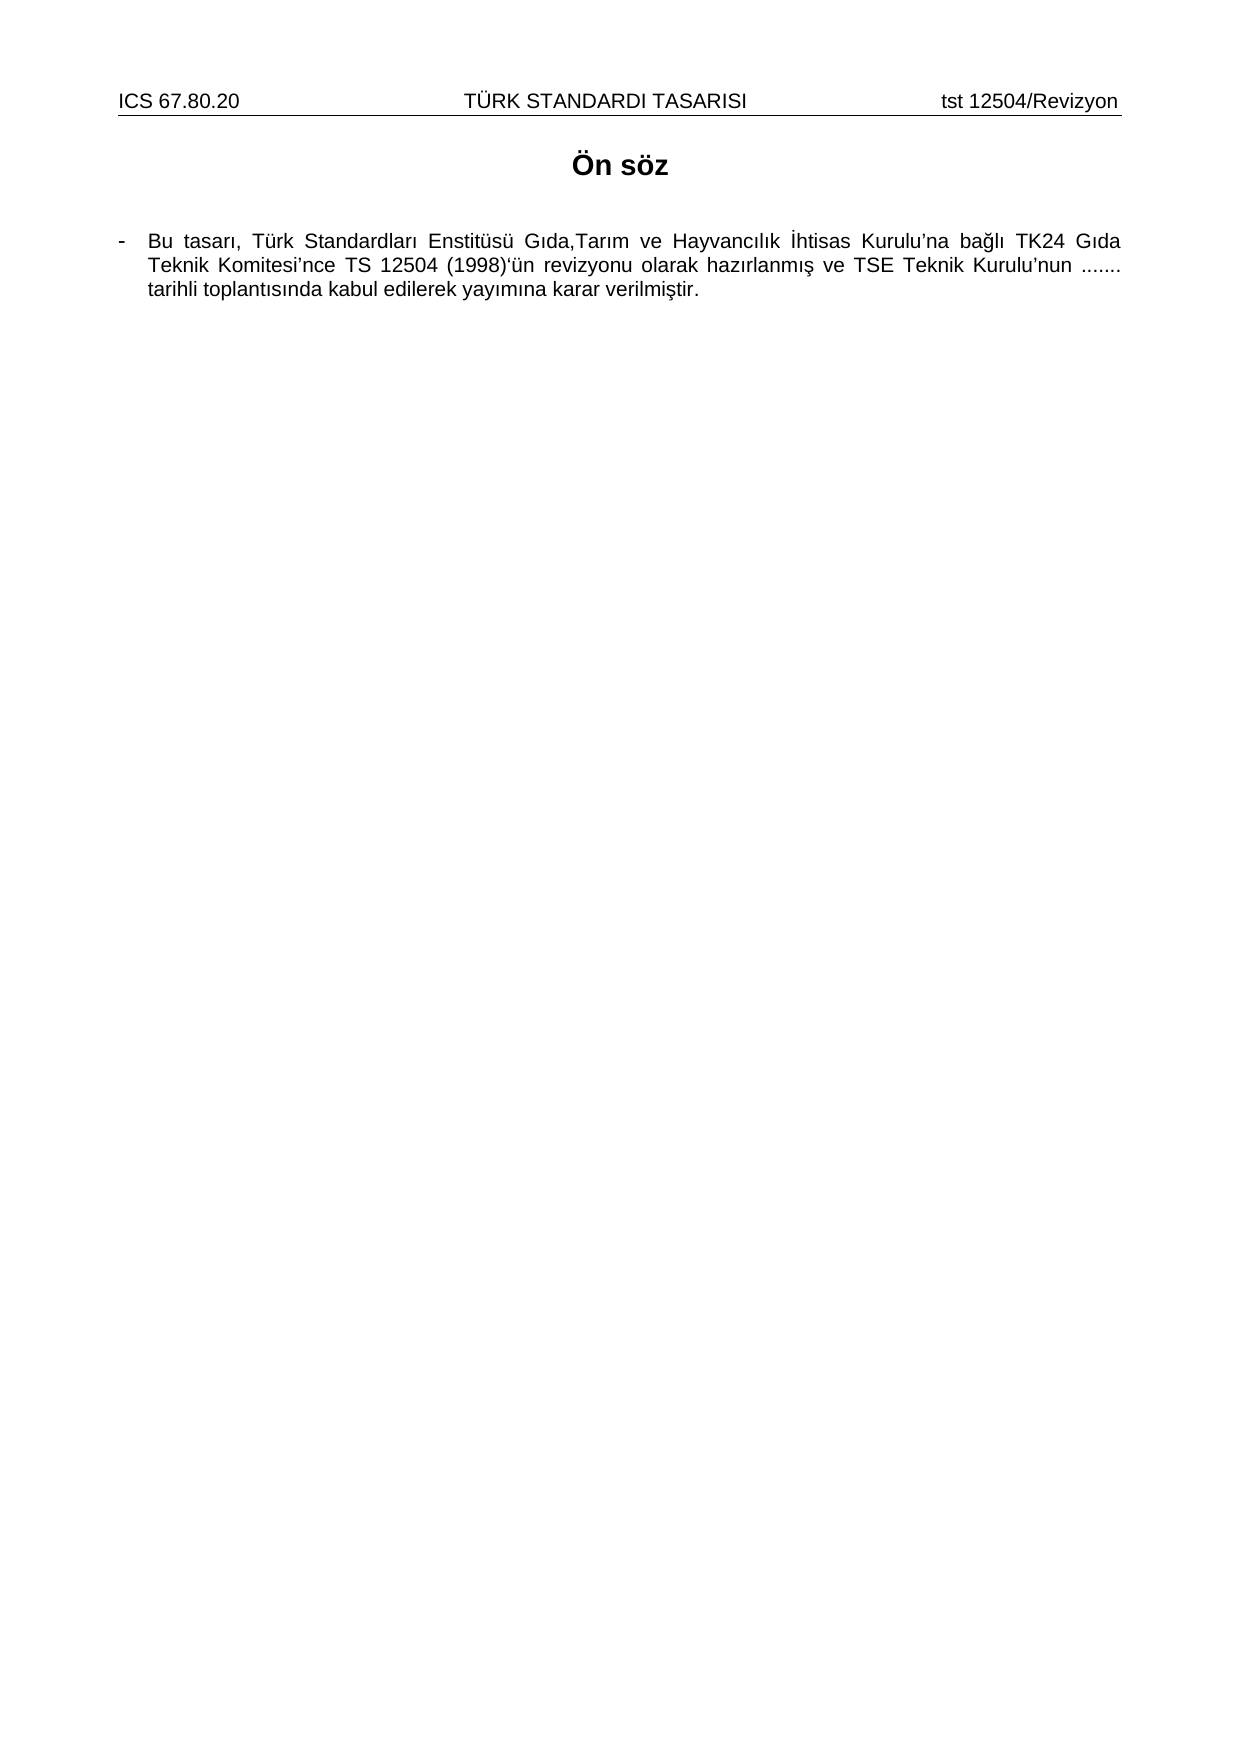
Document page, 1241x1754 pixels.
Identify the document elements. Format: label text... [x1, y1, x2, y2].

list Bu tasarı, Türk Standardları Enstitüsü Gıda,Tarım ve Hayvancılık İhtisas Kurulu’na bağlı TK24 Gıda Teknik Komitesi’nce TS 12504 (1998)‘ün revizyonu olarak hazırlanmış ve TSE Teknik Kurulu’nun ....... tarihli toplantısında kabul edilerek yayımına karar verilmiştir. [118, 229, 1122, 301]
text Ön söz [118, 148, 1122, 181]
